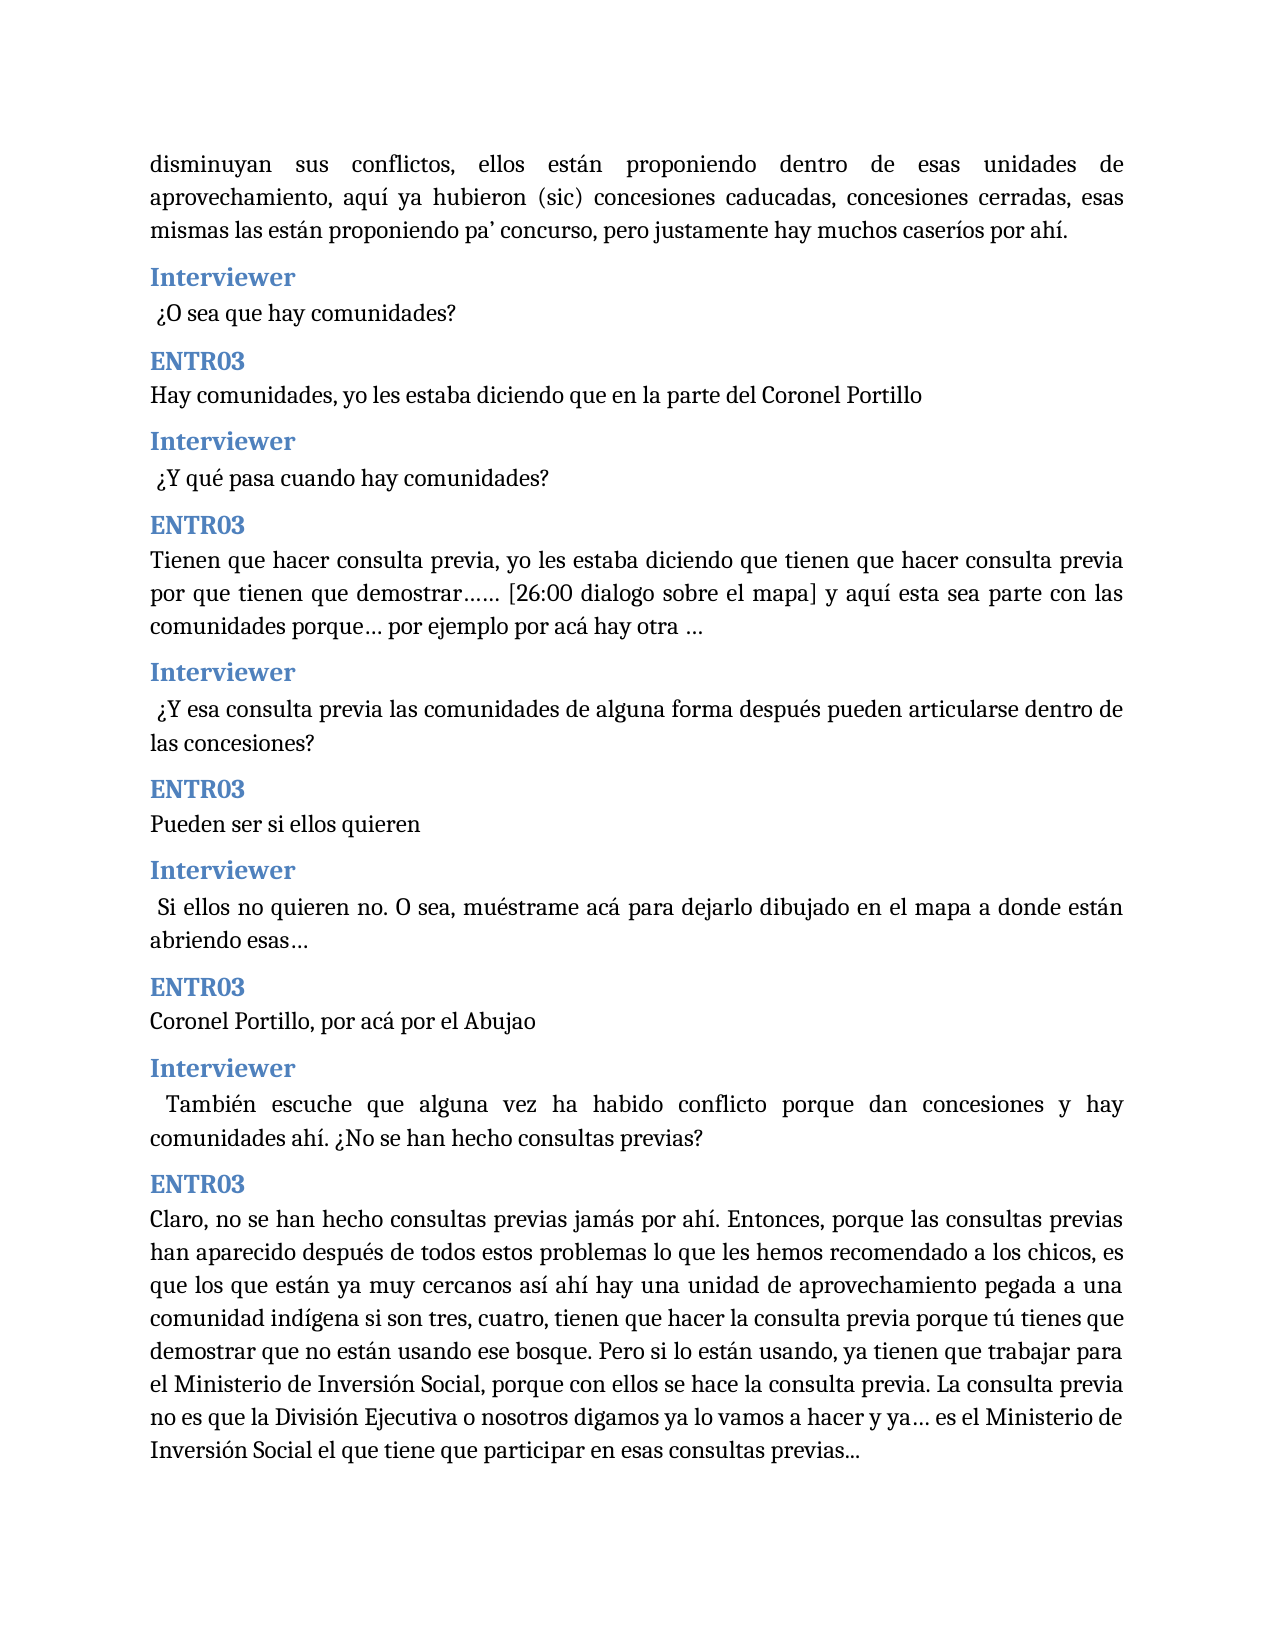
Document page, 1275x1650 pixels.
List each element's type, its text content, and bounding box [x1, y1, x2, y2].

text Interviewer ¿Y qué pasa cuando hay comunidades? [150, 426, 1125, 493]
text ENTR03 Pueden ser si ellos quieren [150, 774, 1125, 838]
text Interviewer ¿O sea que hay comunidades? [150, 262, 1125, 328]
text Interviewer También escuche que alguna vez ha habido conflicto porque dan concesiones y hay comunidades ahí. ¿No se han hecho consultas previas? [150, 1053, 1125, 1152]
text ENTR03 Hay comunidades, yo les estaba diciendo que en la parte del Coronel Portillo [150, 346, 1125, 410]
text ENTR03 Tienen que hacer consulta previa, yo les estaba diciendo que tienen que hacer consulta previa por que tienen que demostrar…… [26:00 dialogo sobre el mapa] y aquí esta sea parte con las comunidades porque… por ejemplo por acá hay otra … [150, 510, 1125, 641]
text Interviewer ¿Y esa consulta previa las comunidades de alguna forma después pueden articularse dentro de las concesiones? [150, 657, 1125, 757]
text Interviewer Si ellos no quieren no. O sea, muéstrame acá para dejarlo dibujado en el mapa a donde están abriendo esas… [150, 855, 1125, 955]
text ENTR03 Claro, no se han hecho consultas previas jamás por ahí. Entonces, porque las consultas previas han aparecido después de todos estos problemas lo que les hemos recomendado a los chicos, es que los que están ya muy cercanos así ahí hay una unidad de aprovechamiento pegada a una comunidad indígena si son tres, cuatro, tienen que hacer la consulta previa porque tú tienes que demostrar que no están usando ese bosque. Pero si lo están usando, ya tienen que trabajar para el Ministerio de Inversión Social, porque con ellos se hace la consulta previa. La consulta previa no es que la División Ejecutiva o nosotros digamos ya lo vamos a hacer y ya… es el Ministerio de Inversión Social el que tiene que participar en esas consultas previas... [150, 1169, 1125, 1464]
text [150, 150, 1125, 245]
text ENTR03 Coronel Portillo, por acá por el Abujao [150, 972, 1125, 1036]
